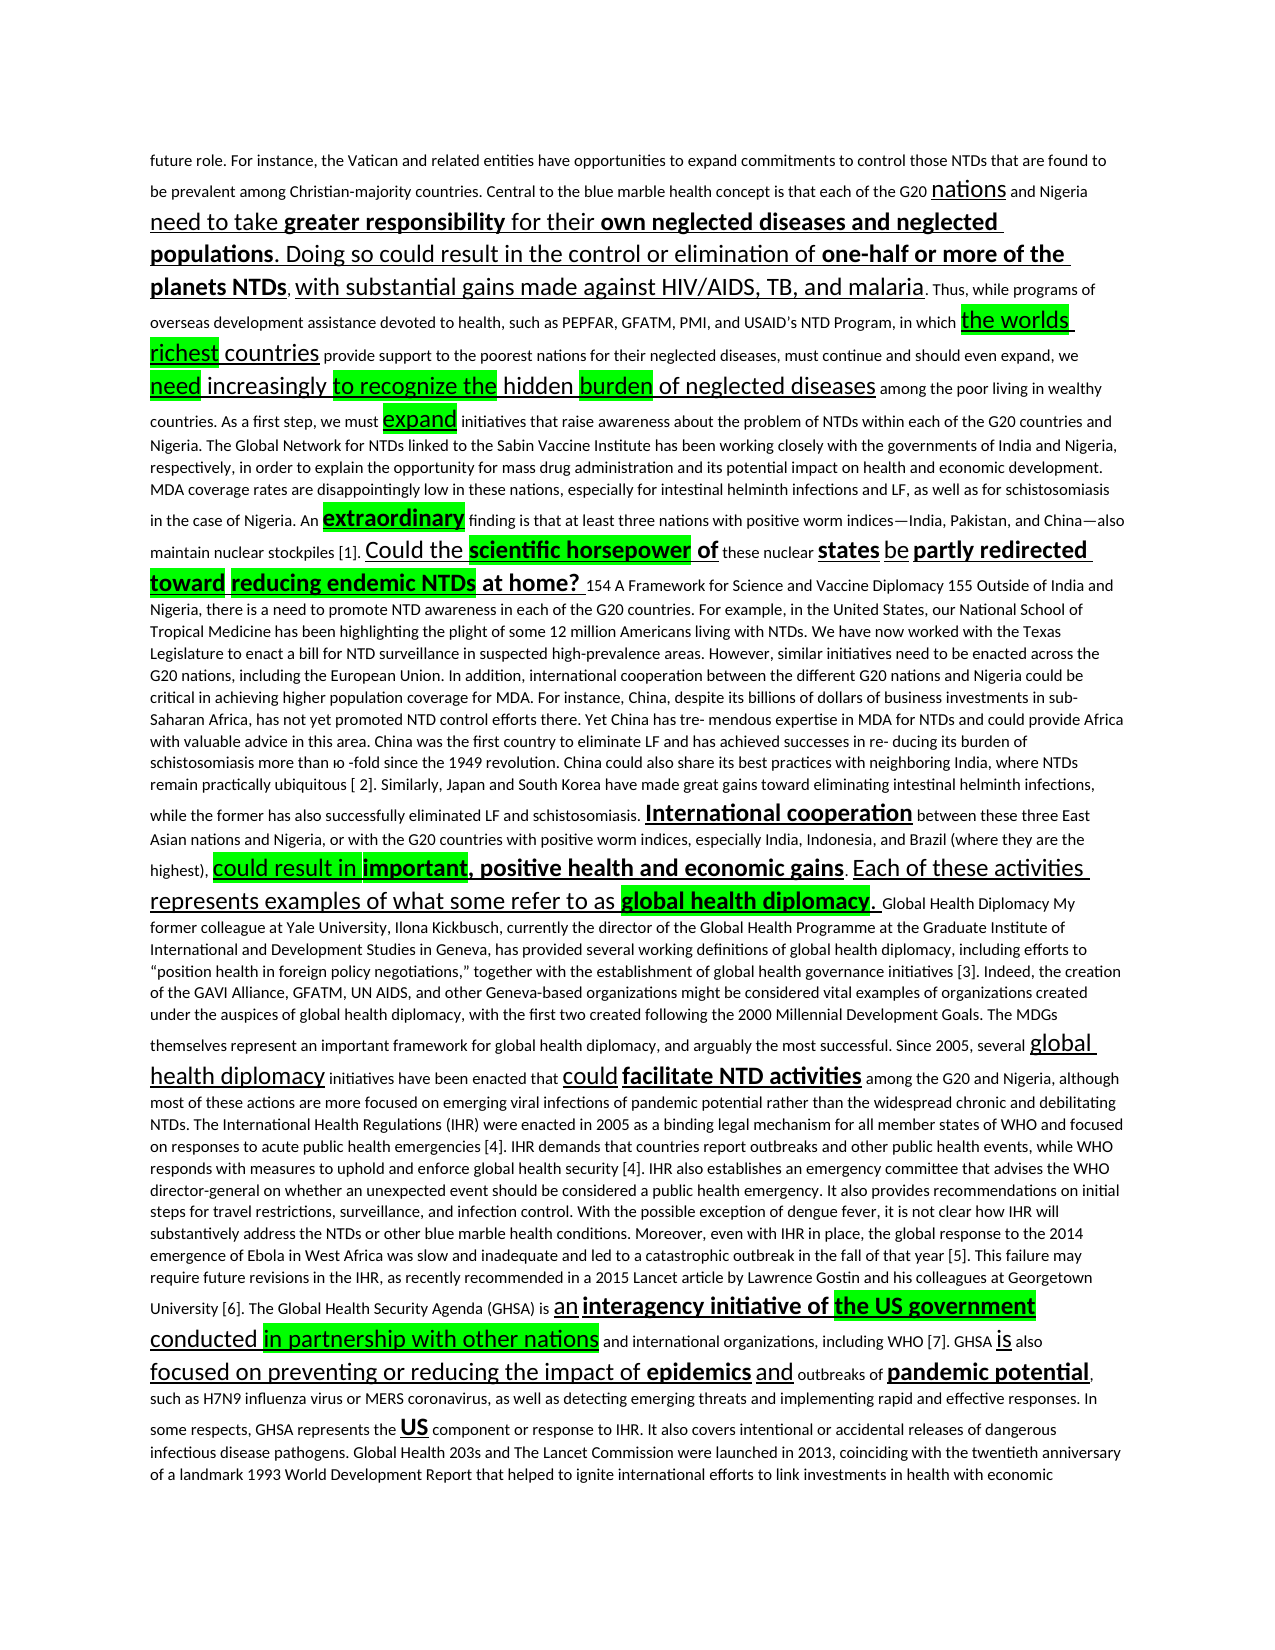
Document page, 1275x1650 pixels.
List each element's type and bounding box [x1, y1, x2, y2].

text [150, 150, 1125, 1485]
